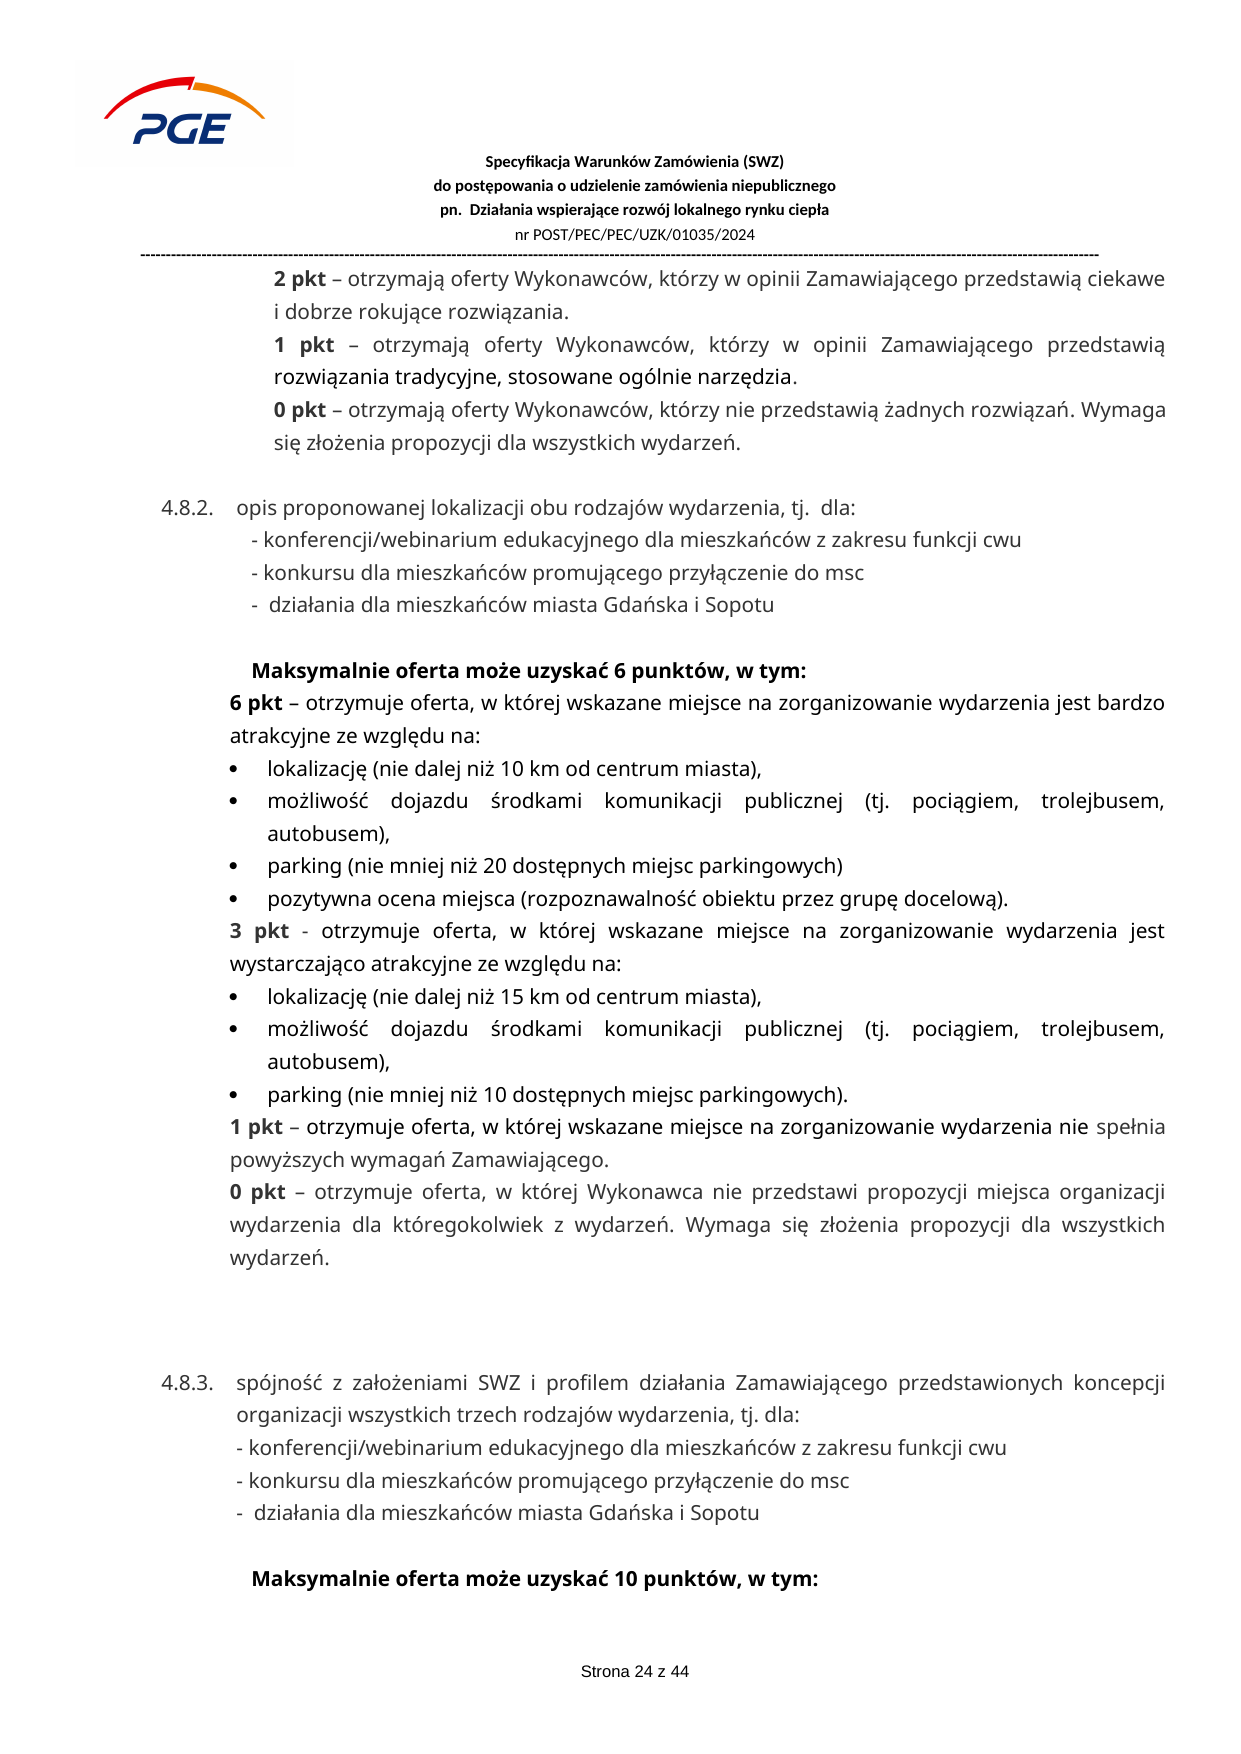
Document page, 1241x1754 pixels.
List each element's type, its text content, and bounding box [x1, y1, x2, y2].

list opis proponowanej lokalizacji obu rodzajów wydarzenia, tj. dla: [161, 493, 1166, 521]
text 1 pkt – otrzymuje oferta, w której wskazane miejsce na zorganizowanie wydarzenia nie spełnia powyższych wymagań Zamawiającego. [229, 1112, 1166, 1173]
list możliwość dojazdu środkami komunikacji publicznej (tj. pociągiem, trolejbusem, autobusem), [229, 1014, 1166, 1076]
picture [75, 60, 294, 167]
text - konkursu dla mieszkańców promującego przyłączenie do msc [251, 558, 1166, 586]
list 2 pkt – otrzymają oferty Wykonawców, którzy w opinii Zamawiającego przedstawią ciekawe i dobrze rokujące rozwiązania. [274, 264, 1166, 326]
list lokalizację (nie dalej niż 15 km od centrum miasta), [229, 982, 1166, 1010]
text 0 pkt – otrzymuje oferta, w której Wykonawca nie przedstawi propozycji miejsca organizacji wydarzenia dla któregokolwiek z wydarzeń. Wymaga się złożenia propozycji dla wszystkich wydarzeń. [229, 1177, 1166, 1271]
list możliwość dojazdu środkami komunikacji publicznej (tj. pociągiem, trolejbusem, autobusem), [229, 786, 1166, 847]
list 1 pkt – otrzymają oferty Wykonawców, którzy w opinii Zamawiającego przedstawią rozwiązania tradycyjne, stosowane ogólnie narzędzia. [274, 330, 1166, 391]
text Maksymalnie oferta może uzyskać 6 punktów, w tym: [251, 656, 1166, 684]
text - konferencji/webinarium edukacyjnego dla mieszkańców z zakresu funkcji cwu [251, 525, 1166, 554]
text - konkursu dla mieszkańców promującego przyłączenie do msc [236, 1466, 1166, 1494]
text - konferencji/webinarium edukacyjnego dla mieszkańców z zakresu funkcji cwu [236, 1433, 1166, 1462]
list parking (nie mniej niż 20 dostępnych miejsc parkingowych) [229, 851, 1166, 880]
text - działania dla mieszkańców miasta Gdańska i Sopotu [251, 591, 1166, 619]
text Maksymalnie oferta może uzyskać 10 punktów, w tym: [251, 1564, 1166, 1592]
text 3 pkt - otrzymuje oferta, w której wskazane miejsce na zorganizowanie wydarzenia jest wystarczająco atrakcyjne ze względu na: [229, 917, 1166, 978]
list pozytywna ocena miejsca (rozpoznawalność obiektu przez grupę docelową). [229, 884, 1166, 912]
list spójność z założeniami SWZ i profilem działania Zamawiającego przedstawionych koncepcji organizacji wszystkich trzech rodzajów wydarzenia, tj. dla: [161, 1368, 1166, 1429]
list parking (nie mniej niż 10 dostępnych miejsc parkingowych). [229, 1080, 1166, 1108]
list 0 pkt – otrzymają oferty Wykonawców, którzy nie przedstawią żadnych rozwiązań. Wymaga się złożenia propozycji dla wszystkich wydarzeń. [274, 395, 1166, 456]
list lokalizację (nie dalej niż 10 km od centrum miasta), [229, 754, 1166, 782]
text - działania dla mieszkańców miasta Gdańska i Sopotu [236, 1498, 1166, 1527]
text 6 pkt – otrzymuje oferta, w której wskazane miejsce na zorganizowanie wydarzenia jest bardzo atrakcyjne ze względu na: [229, 688, 1166, 749]
